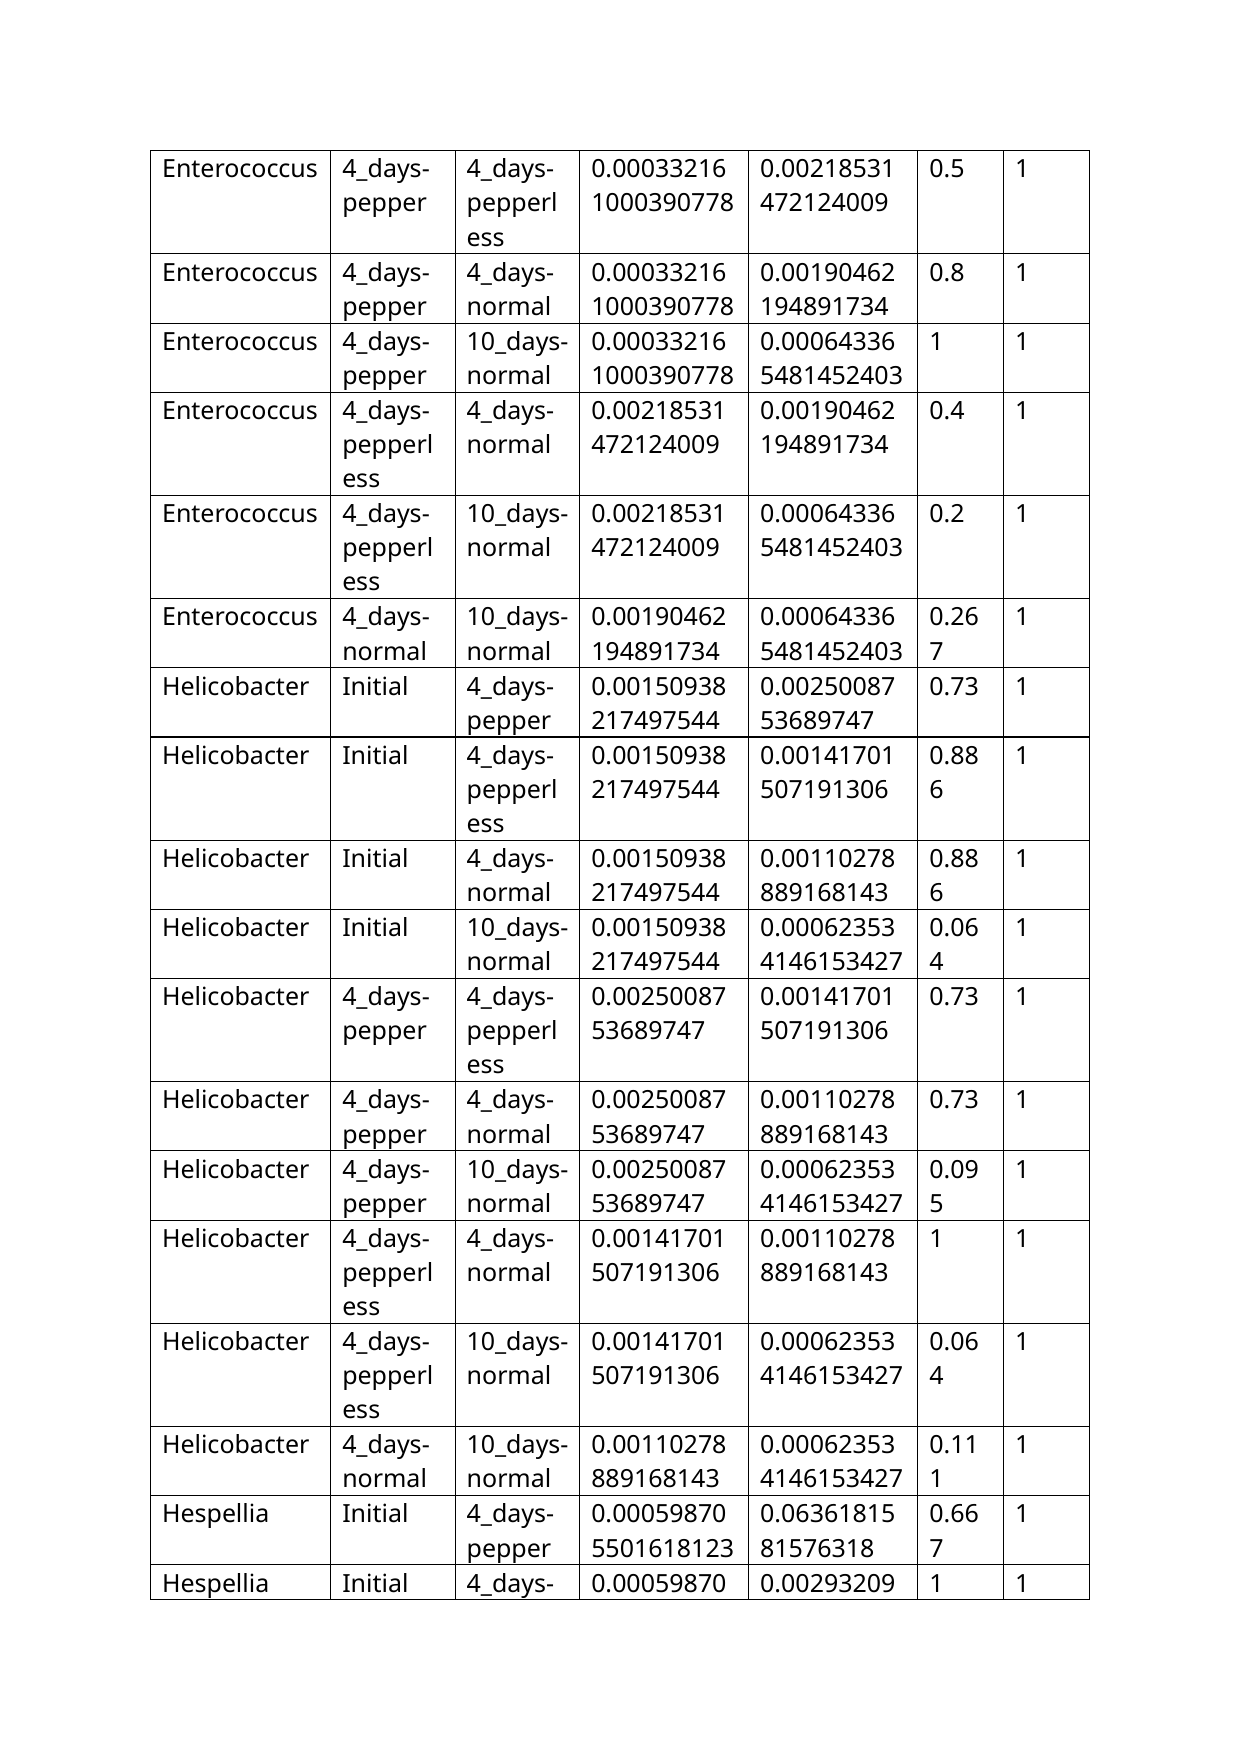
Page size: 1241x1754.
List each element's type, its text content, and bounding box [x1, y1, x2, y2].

table_cell 1 [1004, 738, 1089, 839]
table_cell Helicobacter [151, 1082, 330, 1150]
table_cell 1 [1004, 1565, 1089, 1599]
table_cell 0.000598705501618123 [580, 1496, 748, 1564]
table_cell 0.886 [918, 841, 1003, 909]
table_cell 0.00218531472124009 [580, 393, 748, 495]
table_cell 0.267 [918, 599, 1003, 667]
table_cell 0.0025008753689747 [580, 1082, 748, 1150]
table_cell 0.00110278889168143 [749, 1082, 917, 1150]
table_cell 1 [1004, 254, 1089, 322]
table_cell 1 [1004, 496, 1089, 598]
table_cell 4_days-normal [456, 254, 579, 322]
table_cell 0.8 [918, 254, 1003, 322]
table_cell Helicobacter [151, 1324, 330, 1426]
table_cell 0.0636181581576318 [749, 1496, 917, 1564]
table_cell 4_days-normal [456, 1082, 579, 1150]
table_cell Initial [331, 668, 455, 736]
table_cell 4_days-pepperless [456, 738, 579, 839]
table_cell 0.111 [918, 1427, 1003, 1495]
table_cell 0.000623534146153427 [749, 1427, 917, 1495]
table_cell 0.5 [918, 151, 1003, 253]
table_cell 1 [1004, 841, 1089, 909]
table_cell 0.00190462194891734 [580, 599, 748, 667]
table_cell 0.0029320910375597 [749, 1565, 917, 1599]
table_cell 4_days-pepper [331, 1082, 455, 1150]
table_cell 4_days-pepperless [331, 496, 455, 598]
table_cell Initial [331, 738, 455, 839]
table_cell 0.064 [918, 910, 1003, 978]
table_cell 4_days-pepperless [456, 151, 579, 253]
table_cell 4_days-pepperless [331, 1324, 455, 1426]
table_cell 10_days-normal [456, 599, 579, 667]
table_cell 0.4 [918, 393, 1003, 495]
table_cell 4_days-pepperless [331, 1221, 455, 1323]
table_cell Helicobacter [151, 1427, 330, 1495]
table_cell 4_days-pepper [331, 151, 455, 253]
table_cell Helicobacter [151, 1221, 330, 1323]
table_cell 0.000332161000390778 [580, 151, 748, 253]
table_cell Hespellia [151, 1565, 330, 1599]
table_cell 1 [1004, 1082, 1089, 1150]
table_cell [580, 1565, 748, 1599]
table_cell 0.00141701507191306 [749, 738, 917, 839]
table_cell 4_days-normal [331, 1427, 455, 1495]
table_cell 4_days-normal [456, 1565, 579, 1599]
table_cell 1 [1004, 393, 1089, 495]
table_cell Initial [331, 1496, 455, 1564]
table_cell 0.00190462194891734 [749, 254, 917, 322]
table_cell Enterococcus [151, 496, 330, 598]
table_cell 4_days-normal [331, 599, 455, 667]
table_cell Enterococcus [151, 254, 330, 322]
table_cell Enterococcus [151, 393, 330, 495]
table_cell Initial [331, 841, 455, 909]
table_cell 0.73 [918, 1082, 1003, 1150]
table_cell 0.0025008753689747 [580, 979, 748, 1081]
table_cell 4_days-pepper [331, 979, 455, 1081]
table_cell Initial [331, 1565, 455, 1599]
table_cell 4_days-pepper [456, 1496, 579, 1564]
table_cell 0.00141701507191306 [580, 1221, 748, 1323]
table_cell 4_days-normal [456, 393, 579, 495]
table_cell 0.00150938217497544 [580, 738, 748, 839]
table_cell 10_days-normal [456, 1151, 579, 1219]
table_cell 4_days-pepper [331, 1151, 455, 1219]
table_cell 1 [1004, 324, 1089, 392]
table_cell 0.0025008753689747 [580, 1151, 748, 1219]
table_cell 4_days-pepper [331, 324, 455, 392]
table_cell 10_days-normal [456, 1324, 579, 1426]
table_cell 0.00190462194891734 [749, 393, 917, 495]
table_cell Enterococcus [151, 324, 330, 392]
table_cell 4_days-normal [456, 1221, 579, 1323]
table_cell 1 [1004, 910, 1089, 978]
table_cell 0.0025008753689747 [749, 668, 917, 736]
table_cell Initial [331, 910, 455, 978]
table_cell 0.00218531472124009 [580, 496, 748, 598]
table_cell Helicobacter [151, 668, 330, 736]
table_cell 4_days-pepperless [331, 393, 455, 495]
table_cell Helicobacter [151, 910, 330, 978]
table_cell 1 [1004, 1324, 1089, 1426]
table_cell 0.000623534146153427 [749, 1151, 917, 1219]
table_cell 0.00150938217497544 [580, 841, 748, 909]
table_cell 0.000623534146153427 [749, 910, 917, 978]
table_cell 1 [1004, 151, 1089, 253]
table_cell 0.667 [918, 1496, 1003, 1564]
table_cell Enterococcus [151, 151, 330, 253]
table_cell Helicobacter [151, 738, 330, 839]
table_cell 0.000643365481452403 [749, 324, 917, 392]
table_cell 10_days-normal [456, 496, 579, 598]
table_cell 0.00110278889168143 [580, 1427, 748, 1495]
table_cell 1 [1004, 599, 1089, 667]
table_cell 4_days-normal [456, 841, 579, 909]
table_cell 1 [918, 324, 1003, 392]
table_cell 0.00218531472124009 [749, 151, 917, 253]
table_cell Helicobacter [151, 979, 330, 1081]
table_cell 0.00150938217497544 [580, 668, 748, 736]
table_cell 0.73 [918, 979, 1003, 1081]
table_cell 0.095 [918, 1151, 1003, 1219]
table_cell 10_days-normal [456, 324, 579, 392]
table_cell 0.00141701507191306 [749, 979, 917, 1081]
table_cell 1 [1004, 1496, 1089, 1564]
table_cell 0.000332161000390778 [580, 254, 748, 322]
table_cell 1 [1004, 1151, 1089, 1219]
table_cell 10_days-normal [456, 1427, 579, 1495]
table_cell 1 [918, 1565, 1003, 1599]
table_cell 0.73 [918, 668, 1003, 736]
table_cell 4_days-pepper [331, 254, 455, 322]
table_cell 0.064 [918, 1324, 1003, 1426]
table_cell 4_days-pepperless [456, 979, 579, 1081]
table_cell 0.886 [918, 738, 1003, 839]
table_cell 0.00110278889168143 [749, 841, 917, 909]
table_cell 4_days-pepper [456, 668, 579, 736]
table_cell 0.00150938217497544 [580, 910, 748, 978]
table_cell 1 [918, 1221, 1003, 1323]
table_cell 1 [1004, 1427, 1089, 1495]
table_cell 0.00141701507191306 [580, 1324, 748, 1426]
table_cell 10_days-normal [456, 910, 579, 978]
table_cell 0.2 [918, 496, 1003, 598]
table_cell 1 [1004, 979, 1089, 1081]
table_cell 0.000623534146153427 [749, 1324, 917, 1426]
table_cell 1 [1004, 1221, 1089, 1323]
table_cell 0.000332161000390778 [580, 324, 748, 392]
table_cell 0.000643365481452403 [749, 496, 917, 598]
table_cell 0.00110278889168143 [749, 1221, 917, 1323]
table_cell Enterococcus [151, 599, 330, 667]
table_cell 1 [1004, 668, 1089, 736]
table_cell Hespellia [151, 1496, 330, 1564]
table_cell Helicobacter [151, 1151, 330, 1219]
table_cell 0.000643365481452403 [749, 599, 917, 667]
table_cell Helicobacter [151, 841, 330, 909]
